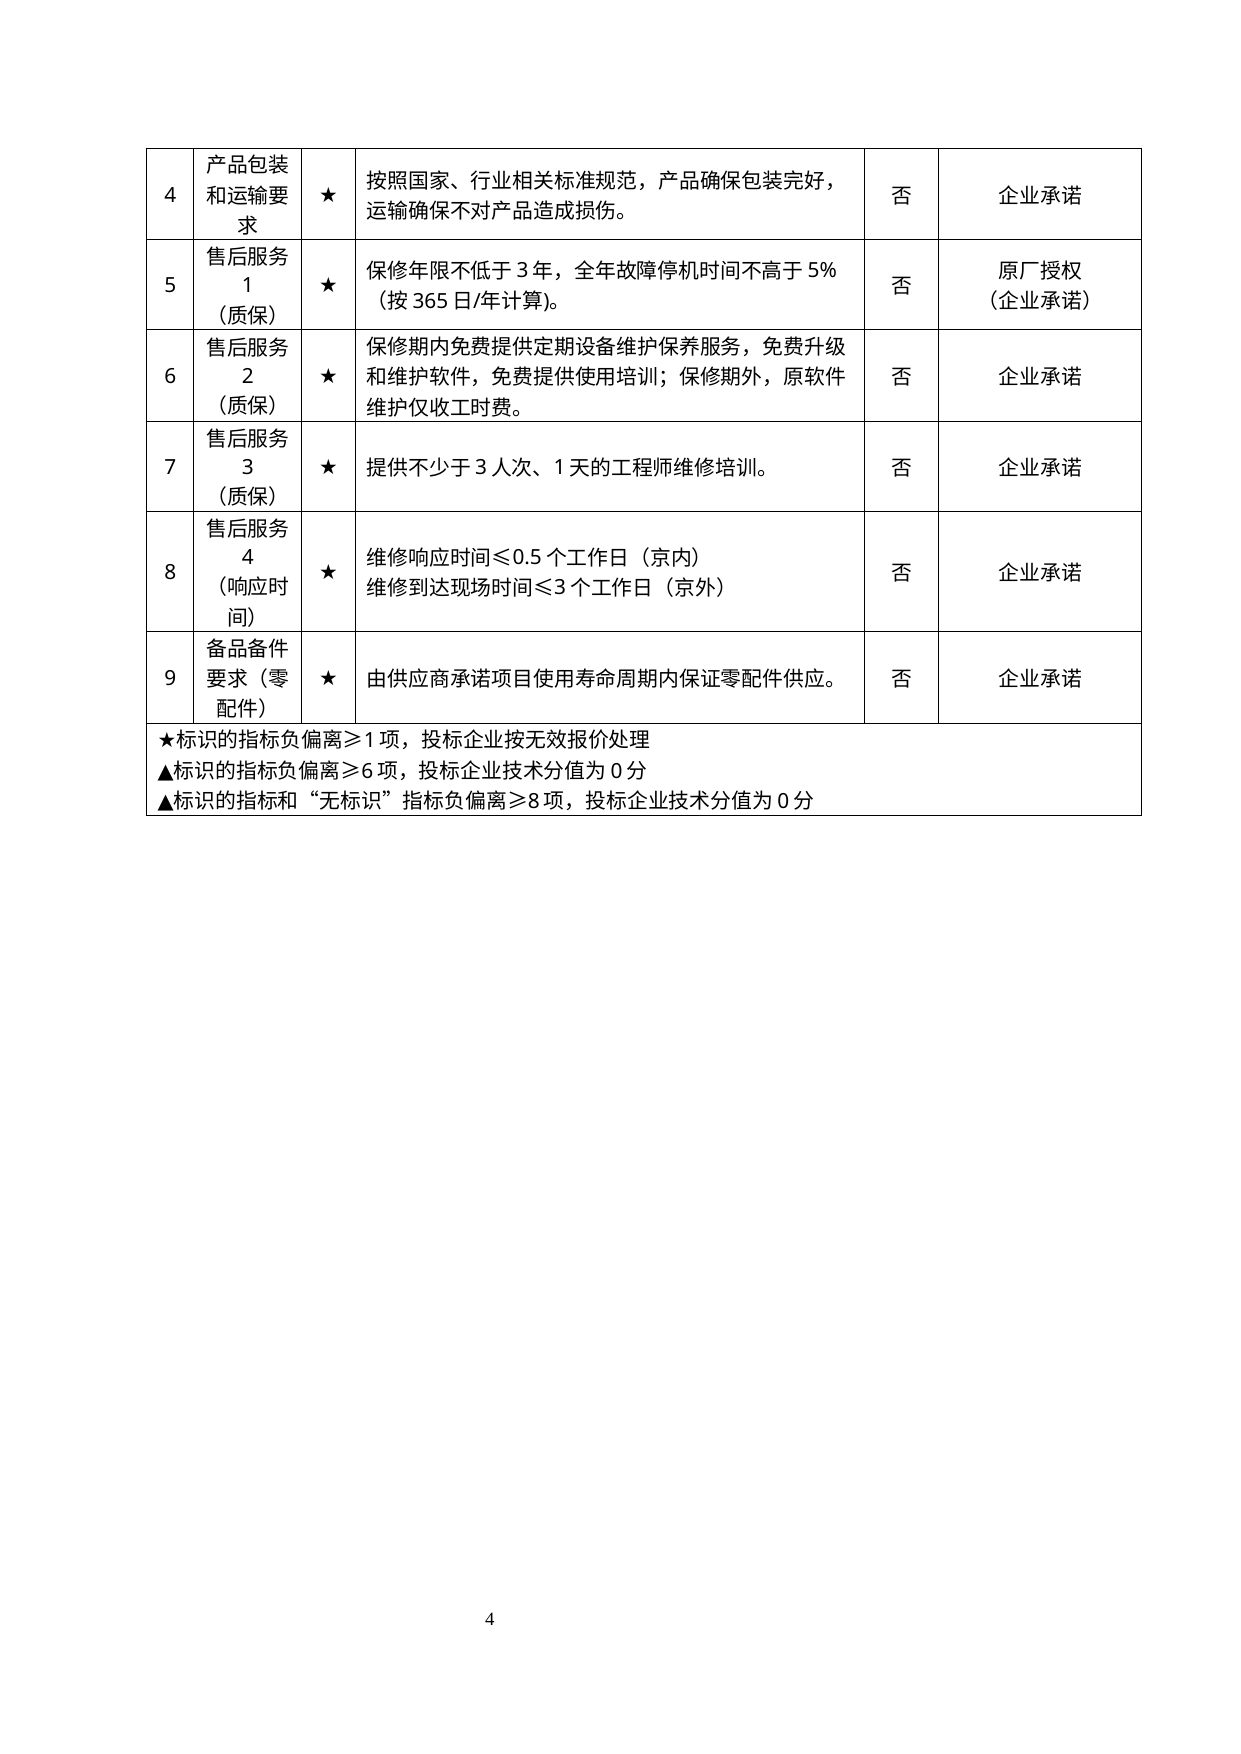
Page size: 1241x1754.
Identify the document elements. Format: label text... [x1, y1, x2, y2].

table_cell 由供应商承诺项目使用寿命周期内保证零配件供应。 [356, 632, 864, 723]
table_cell 5 [147, 240, 193, 329]
table_cell 企业承诺 [939, 149, 1141, 239]
table_cell 否 [865, 422, 938, 511]
table_cell 企业承诺 [939, 632, 1141, 723]
table_cell 售后服务4 （响应时间） [194, 512, 301, 631]
table_cell 提供不少于3人次、1天的工程师维修培训。 [356, 422, 864, 511]
table_cell 售后服务1 （质保） [194, 240, 301, 329]
table_cell 企业承诺 [939, 422, 1141, 511]
table_cell ★ [302, 149, 355, 239]
table_cell ★ [302, 330, 355, 421]
table_cell ★ [302, 512, 355, 631]
table_cell 售后服务2 （质保） [194, 330, 301, 421]
table_cell 企业承诺 [939, 330, 1141, 421]
table_cell 否 [865, 149, 938, 239]
table_cell 否 [865, 240, 938, 329]
table_cell 否 [865, 512, 938, 631]
table_cell 备品备件要求（零配件） [194, 632, 301, 723]
table_cell 否 [865, 632, 938, 723]
table_cell 否 [865, 330, 938, 421]
table_cell 8 [147, 512, 193, 631]
table_cell 企业承诺 [939, 512, 1141, 631]
table_cell 6 [147, 330, 193, 421]
table_cell ★ [302, 422, 355, 511]
table_cell 9 [147, 632, 193, 723]
table_cell 产品包装和运输要求 [194, 149, 301, 239]
table_cell 7 [147, 422, 193, 511]
table_cell 保修期内免费提供定期设备维护保养服务，免费升级和维护软件，免费提供使用培训；保修期外，原软件维护仅收工时费。 [356, 330, 864, 421]
table_cell ★标识的指标负偏离≥1项，投标企业按无效报价处理 ▲标识的指标负偏离≥6项，投标企业技术分值为0分 ▲标识的指标和“无标识”指标负偏离≥8项，投标企业技术分值为0分 [147, 724, 1141, 814]
table_cell ★ [302, 632, 355, 723]
table_cell 按照国家、行业相关标准规范，产品确保包装完好，运输确保不对产品造成损伤。 [356, 149, 864, 239]
table_cell 保修年限不低于3年，全年故障停机时间不高于5%（按365日/年计算)。 [356, 240, 864, 329]
table_cell 售后服务3 （质保） [194, 422, 301, 511]
table_cell 维修响应时间≤0.5个工作日（京内） 维修到达现场时间≤3个工作日（京外） [356, 512, 864, 631]
table_cell ★ [302, 240, 355, 329]
table_cell 4 [147, 149, 193, 239]
table_cell 原厂授权 （企业承诺） [939, 240, 1141, 329]
